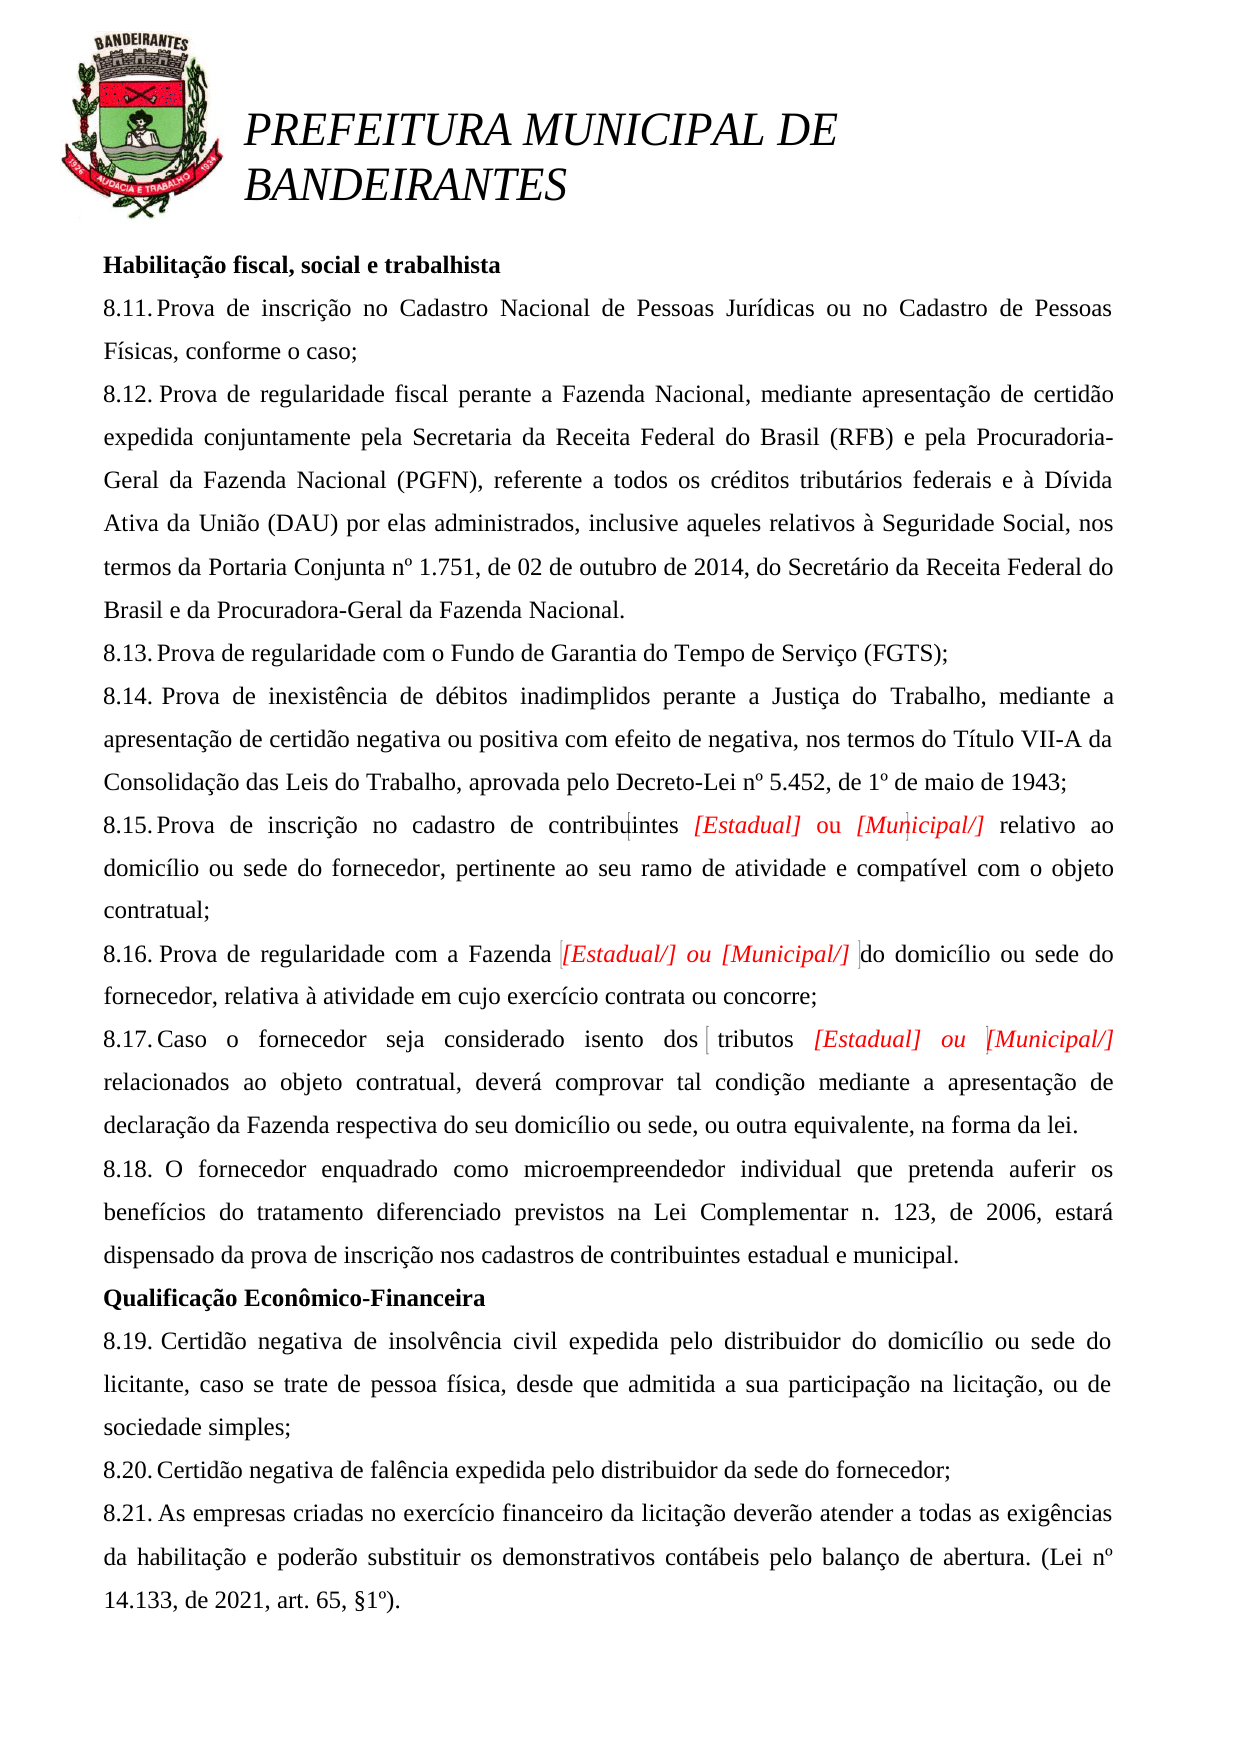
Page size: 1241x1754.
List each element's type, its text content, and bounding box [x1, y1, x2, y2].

list As empresas criadas no exercício financeiro da licitação deverão atender a todas as exigências da habilitação e poderão substituir os demonstrativos contábeis pelo balanço de abertura. (Lei nº 14.133, de 2021, art. 65, §1º). [103, 1498, 1113, 1613]
list Certidão negativa de falência expedida pelo distribuidor da sede do fornecedor; [103, 1456, 1130, 1484]
subtitle Habilitação fiscal, social e trabalhista [103, 250, 1130, 279]
subtitle Qualificação Econômico-Financeira [103, 1283, 1130, 1312]
list Prova de inscrição no Cadastro Nacional de Pessoas Jurídicas ou no Cadastro de Pessoas Físicas, conforme o caso; [103, 293, 1113, 365]
list Prova de inscrição no cadastro de contribuintes [Estadual] ou [Municipal/] relativo ao domicílio ou sede do fornecedor, pertinente ao seu ramo de atividade e compatível com o objeto contratual; [103, 811, 1114, 924]
list Prova de regularidade com a Fazenda [Estadual/] ou [Municipal/] do domicílio ou sede do fornecedor, relativa à atividade em cujo exercício contrata ou concorre; [103, 939, 1114, 1010]
list O fornecedor enquadrado como microempreendedor individual que pretenda auferir os benefícios do tratamento diferenciado previstos na Lei Complementar n. 123, de 2006, estará dispensado da prova de inscrição nos cadastros de contribuintes estadual e municipal. [103, 1154, 1113, 1269]
list Prova de regularidade fiscal perante a Fazenda Nacional, mediante apresentação de certidão expedida conjuntamente pela Secretaria da Receita Federal do Brasil (RFB) e pela Procuradoria-Geral da Fazenda Nacional (PGFN), referente a todos os créditos tributários federais e à Dívida Ativa da União (DAU) por elas administrados, inclusive aqueles relativos à Seguridade Social, nos termos da Portaria Conjunta nº 1.751, de 02 de outubro de 2014, do Secretário da Receita Federal do Brasil e da Procuradora-Geral da Fazenda Nacional. [103, 379, 1114, 623]
list Prova de regularidade com o Fundo de Garantia do Tempo de Serviço (FGTS); [103, 638, 1130, 667]
picture [59, 31, 225, 225]
list Caso o fornecedor seja considerado isento dos tributos [Estadual] ou [Municipal/] relacionados ao objeto contratual, deverá comprovar tal condição mediante a apresentação de declaração da Fazenda respectiva do seu domicílio ou sede, ou outra equivalente, na forma da lei. [103, 1024, 1114, 1139]
list Certidão negativa de insolvência civil expedida pelo distribuidor do domicílio ou sede do licitante, caso se trate de pessoa física, desde que admitida a sua participação na licitação, ou de sociedade simples; [103, 1326, 1113, 1441]
list Prova de inexistência de débitos inadimplidos perante a Justiça do Trabalho, mediante a apresentação de certidão negativa ou positiva com efeito de negativa, nos termos do Título VII-A da Consolidação das Leis do Trabalho, aprovada pelo Decreto-Lei nº 5.452, de 1º de maio de 1943; [103, 681, 1114, 796]
